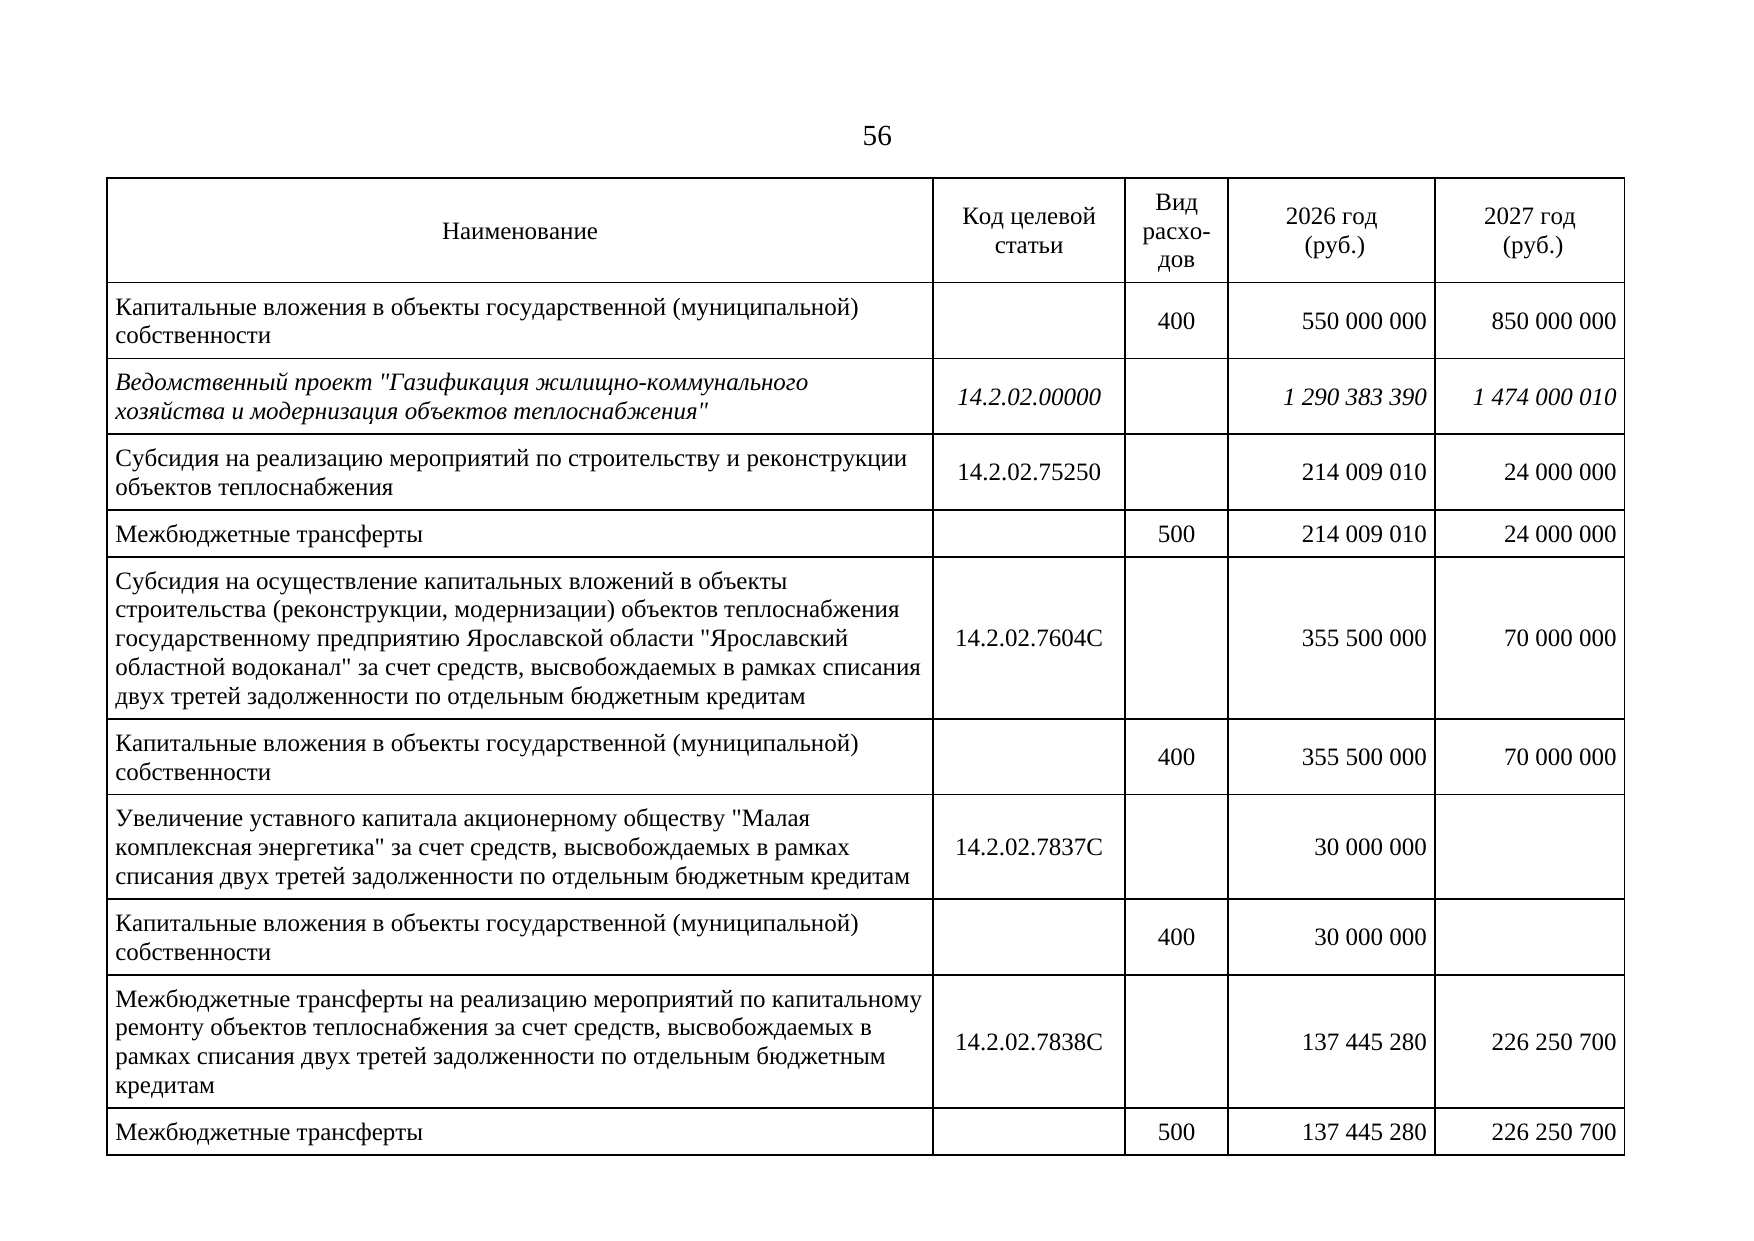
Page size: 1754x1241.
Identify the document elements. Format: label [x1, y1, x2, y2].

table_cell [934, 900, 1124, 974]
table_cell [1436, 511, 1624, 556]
table_header [1229, 179, 1434, 282]
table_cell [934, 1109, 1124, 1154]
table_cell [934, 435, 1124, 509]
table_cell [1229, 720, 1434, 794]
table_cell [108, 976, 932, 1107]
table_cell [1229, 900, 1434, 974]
table_header [934, 179, 1124, 282]
table_header [1126, 179, 1227, 282]
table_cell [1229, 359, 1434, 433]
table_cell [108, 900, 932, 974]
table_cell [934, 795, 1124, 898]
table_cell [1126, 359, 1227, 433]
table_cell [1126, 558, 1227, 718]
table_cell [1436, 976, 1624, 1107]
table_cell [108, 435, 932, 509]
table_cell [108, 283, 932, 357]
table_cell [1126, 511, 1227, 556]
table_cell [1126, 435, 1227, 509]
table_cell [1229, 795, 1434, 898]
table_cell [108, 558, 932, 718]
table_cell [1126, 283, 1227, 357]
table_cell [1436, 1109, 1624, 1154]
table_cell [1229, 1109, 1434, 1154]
table_header [1436, 179, 1624, 282]
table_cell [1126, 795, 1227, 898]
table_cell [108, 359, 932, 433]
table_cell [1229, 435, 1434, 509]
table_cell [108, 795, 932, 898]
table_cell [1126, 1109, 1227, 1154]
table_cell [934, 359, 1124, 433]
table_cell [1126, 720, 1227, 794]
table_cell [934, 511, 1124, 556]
table_header [108, 179, 932, 282]
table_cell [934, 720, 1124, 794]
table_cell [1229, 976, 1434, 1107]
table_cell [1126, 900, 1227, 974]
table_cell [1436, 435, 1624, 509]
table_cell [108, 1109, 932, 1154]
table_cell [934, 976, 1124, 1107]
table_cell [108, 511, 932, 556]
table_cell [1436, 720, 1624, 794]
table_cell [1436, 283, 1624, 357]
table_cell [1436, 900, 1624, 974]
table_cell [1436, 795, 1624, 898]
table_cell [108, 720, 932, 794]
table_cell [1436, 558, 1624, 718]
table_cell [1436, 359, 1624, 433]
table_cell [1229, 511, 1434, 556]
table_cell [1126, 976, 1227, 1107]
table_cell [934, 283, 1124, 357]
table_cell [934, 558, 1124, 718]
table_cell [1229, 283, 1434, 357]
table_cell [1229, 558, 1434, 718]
